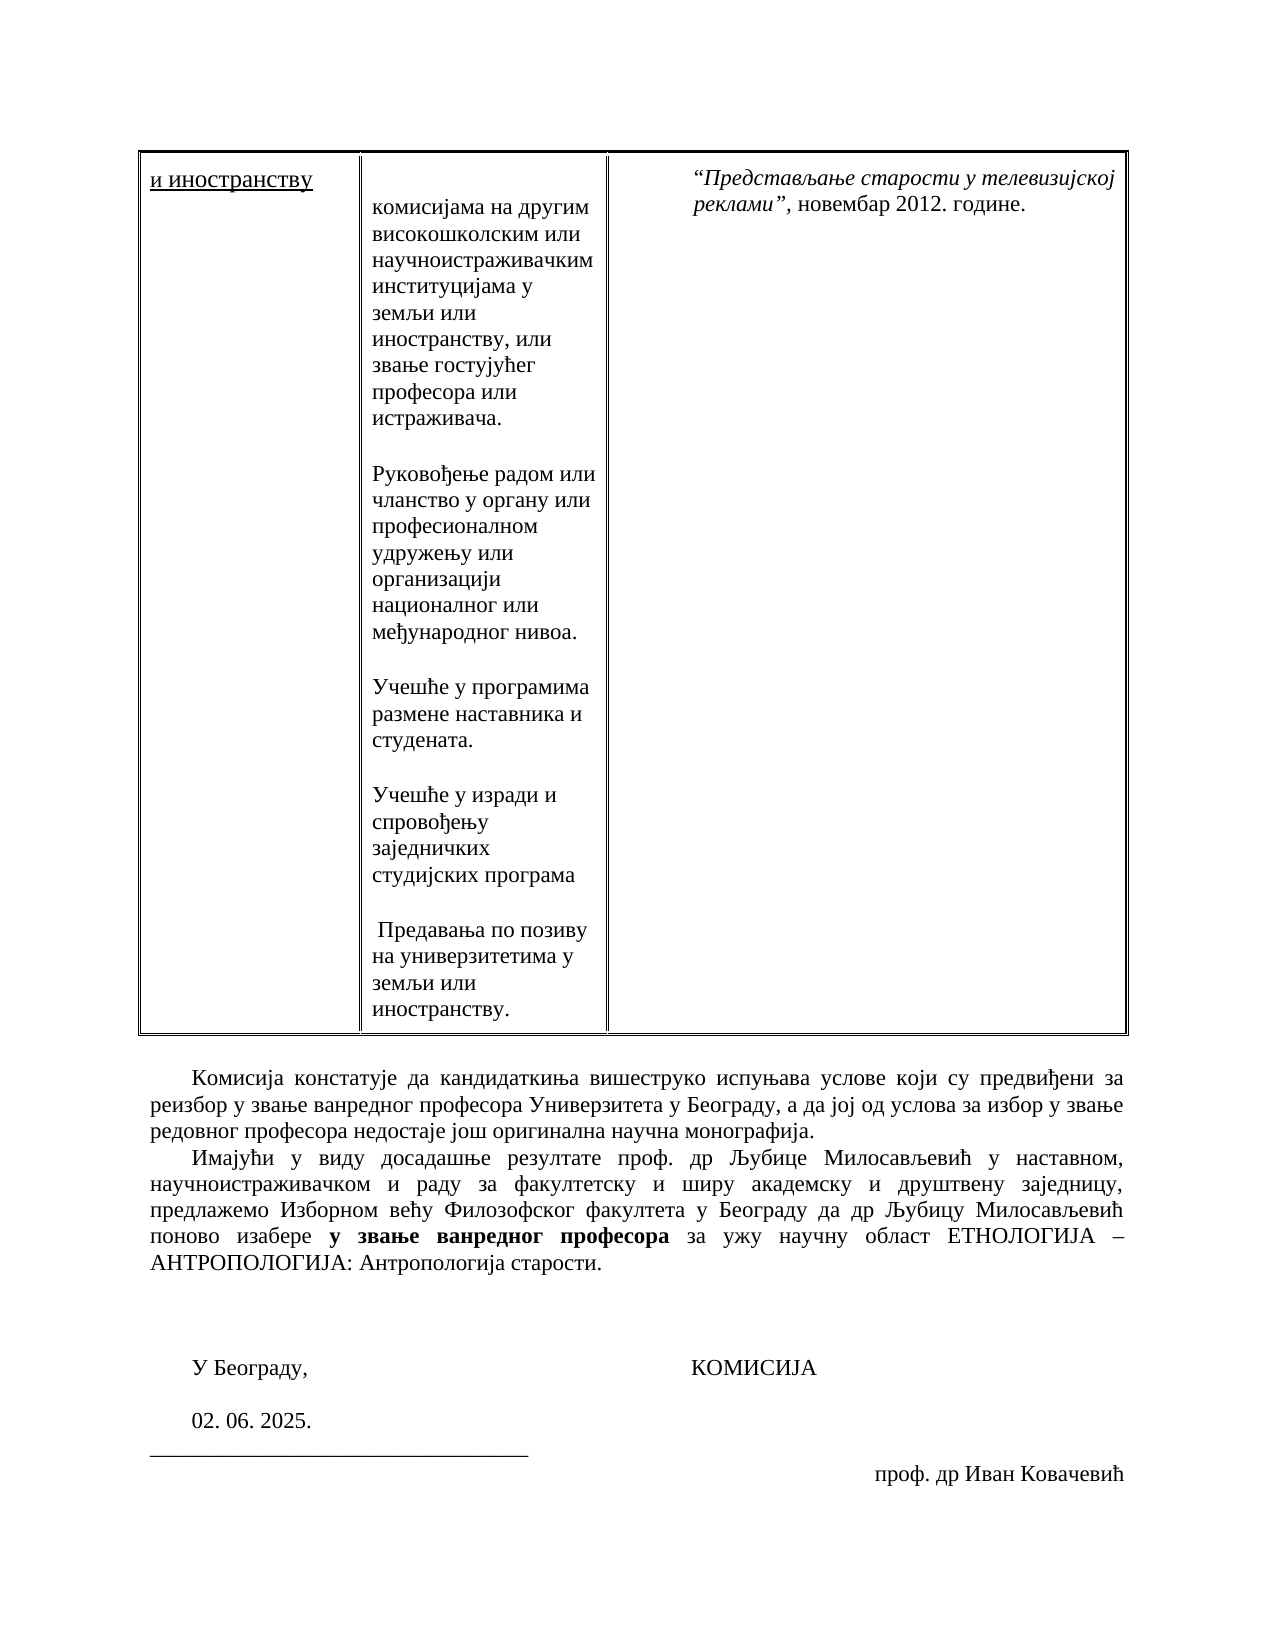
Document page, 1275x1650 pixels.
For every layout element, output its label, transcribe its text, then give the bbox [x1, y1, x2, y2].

text Комисија констатује да кандидаткиња вишеструко испуњава услове који су предвиђени за реизбор у звање ванредног професора Универзитета у Београду, a да јој од услова за избор у звање редовног професора недостаје још оригинална научна монографија. [150, 1064, 1125, 1143]
text У Београду, КОМИСИЈА [150, 1354, 1125, 1381]
text 02. 06. 2025. _________________________________ [150, 1407, 1125, 1460]
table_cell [608, 153, 1125, 1032]
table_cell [361, 153, 608, 1032]
text проф. др Иван Ковачевић [150, 1460, 1125, 1486]
text Имајући у виду досадашње резултате проф. др Љубице Милосављевић у наставном, научноистраживачком и раду за факултетску и ширу академску и друштвену заједницу, предлажемо Изборном већу Филозофског факултета у Београду да др Љубицу Милосављевић поново изабере у звање ванредног професора за ужу научну област ЕТНОЛОГИЈА – АНТРОПОЛОГИЈА: Антропологија старости. [150, 1143, 1125, 1275]
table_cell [141, 153, 361, 1032]
